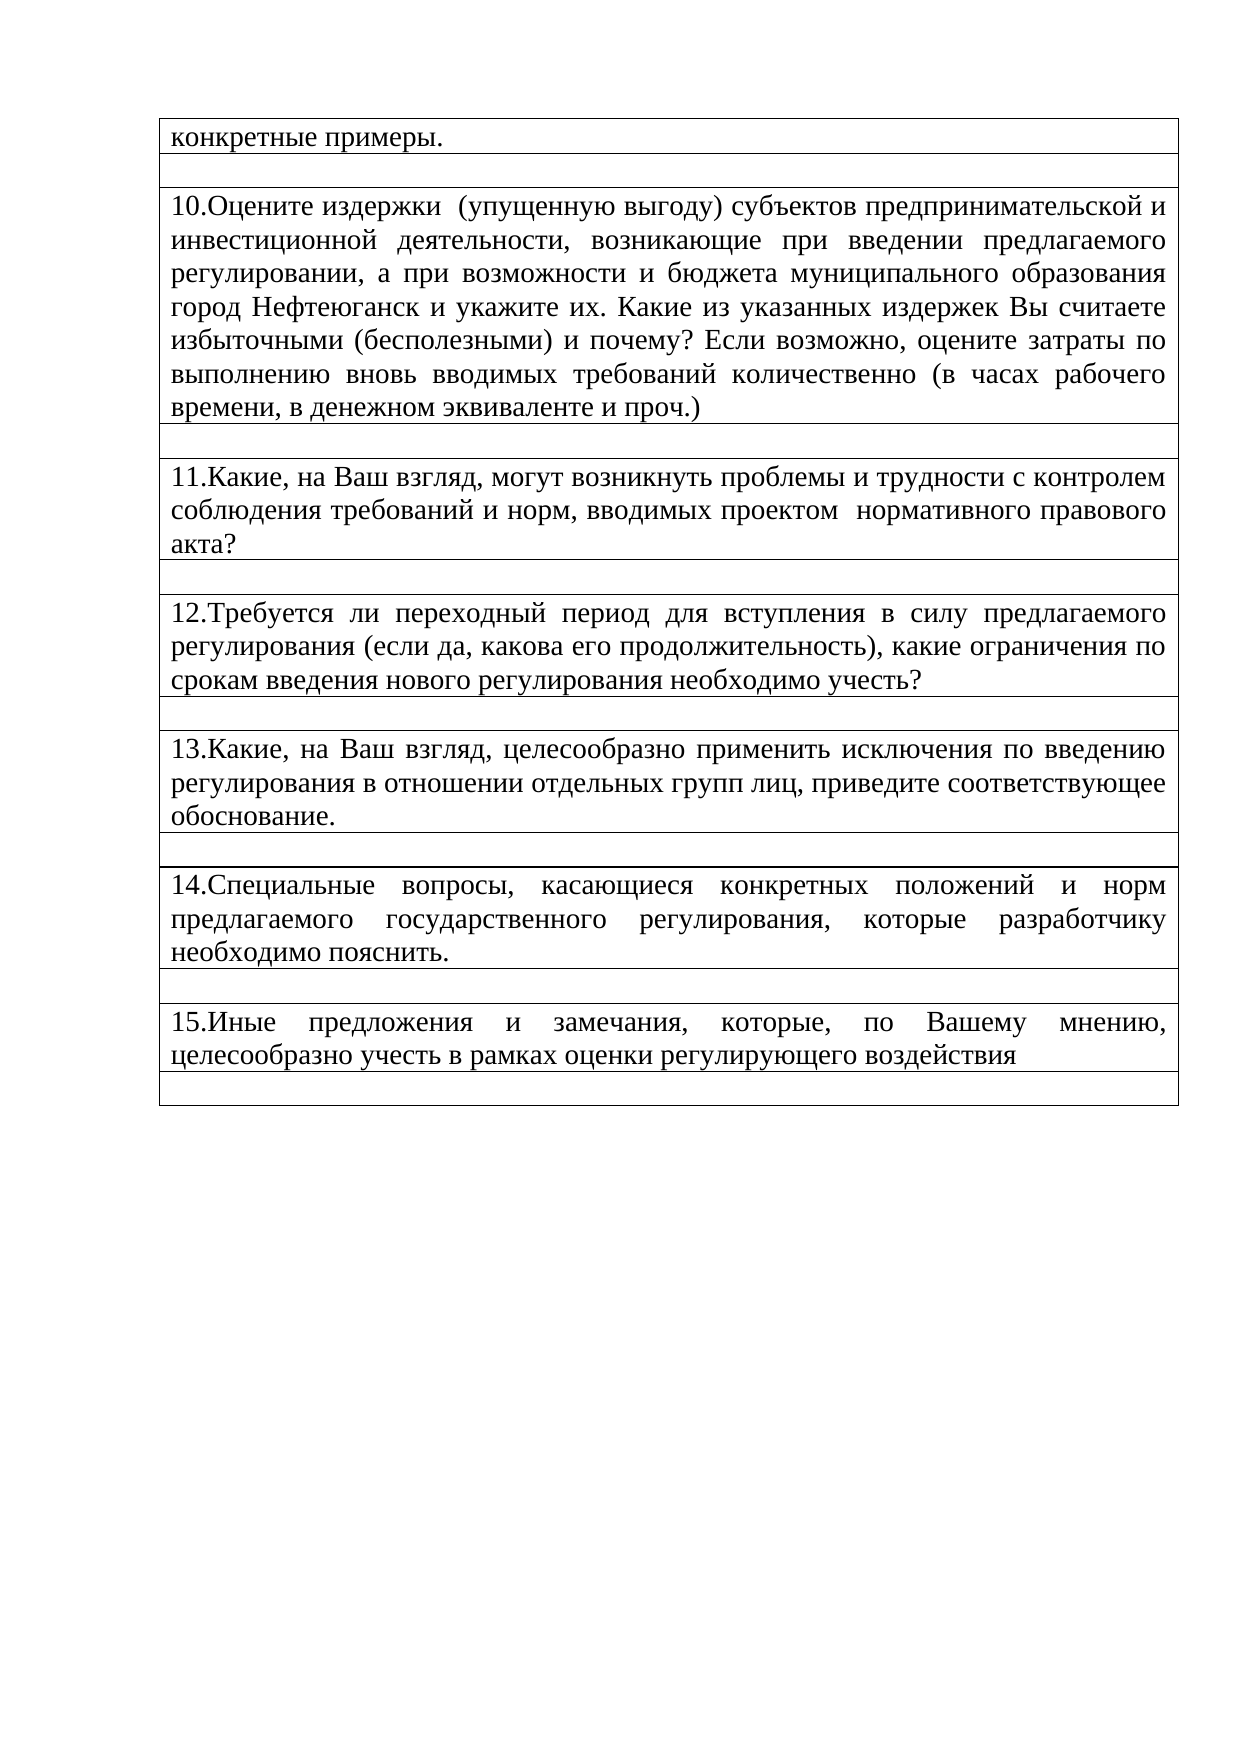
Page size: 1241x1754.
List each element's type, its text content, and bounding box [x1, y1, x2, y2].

table_cell 14.Специальные вопросы, касающиеся конкретных положений и норм предлагаемого государственного регулирования, которые разработчику необходимо пояснить. [160, 868, 1178, 968]
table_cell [160, 119, 1178, 153]
table_cell 15.Иные предложения и замечания, которые, по Вашему мнению, целесообразно учесть в рамках оценки регулирующего воздействия [160, 1004, 1178, 1071]
table_cell [160, 969, 1178, 1003]
table_cell 12.Требуется ли переходный период для вступления в силу предлагаемого регулирования (если да, какова его продолжительность), какие ограничения по срокам введения нового регулирования необходимо учесть? [160, 595, 1178, 696]
table_cell 10.Оцените издержки (упущенную выгоду) субъектов предпринимательской и инвестиционной деятельности, возникающие при введении предлагаемого регулировании, а при возможности и бюджета муниципального образования город Нефтеюганск и укажите их. Какие из указанных издержек Вы считаете избыточными (бесполезными) и почему? Если возможно, оцените затраты по выполнению вновь вводимых требований количественно (в часах рабочего времени, в денежном эквиваленте и проч.) [160, 188, 1178, 423]
table_cell 11.Какие, на Ваш взгляд, могут возникнуть проблемы и трудности с контролем соблюдения требований и норм, вводимых проектом нормативного правового акта? [160, 459, 1178, 559]
table_cell [160, 1072, 1178, 1105]
table_cell [160, 424, 1178, 458]
table_cell 13.Какие, на Ваш взгляд, целесообразно применить исключения по введению регулирования в отношении отдельных групп лиц, приведите соответствующее обоснование. [160, 731, 1178, 832]
table_cell [160, 697, 1178, 730]
table_cell [160, 560, 1178, 594]
table_cell [160, 833, 1178, 866]
table_cell [160, 154, 1178, 187]
